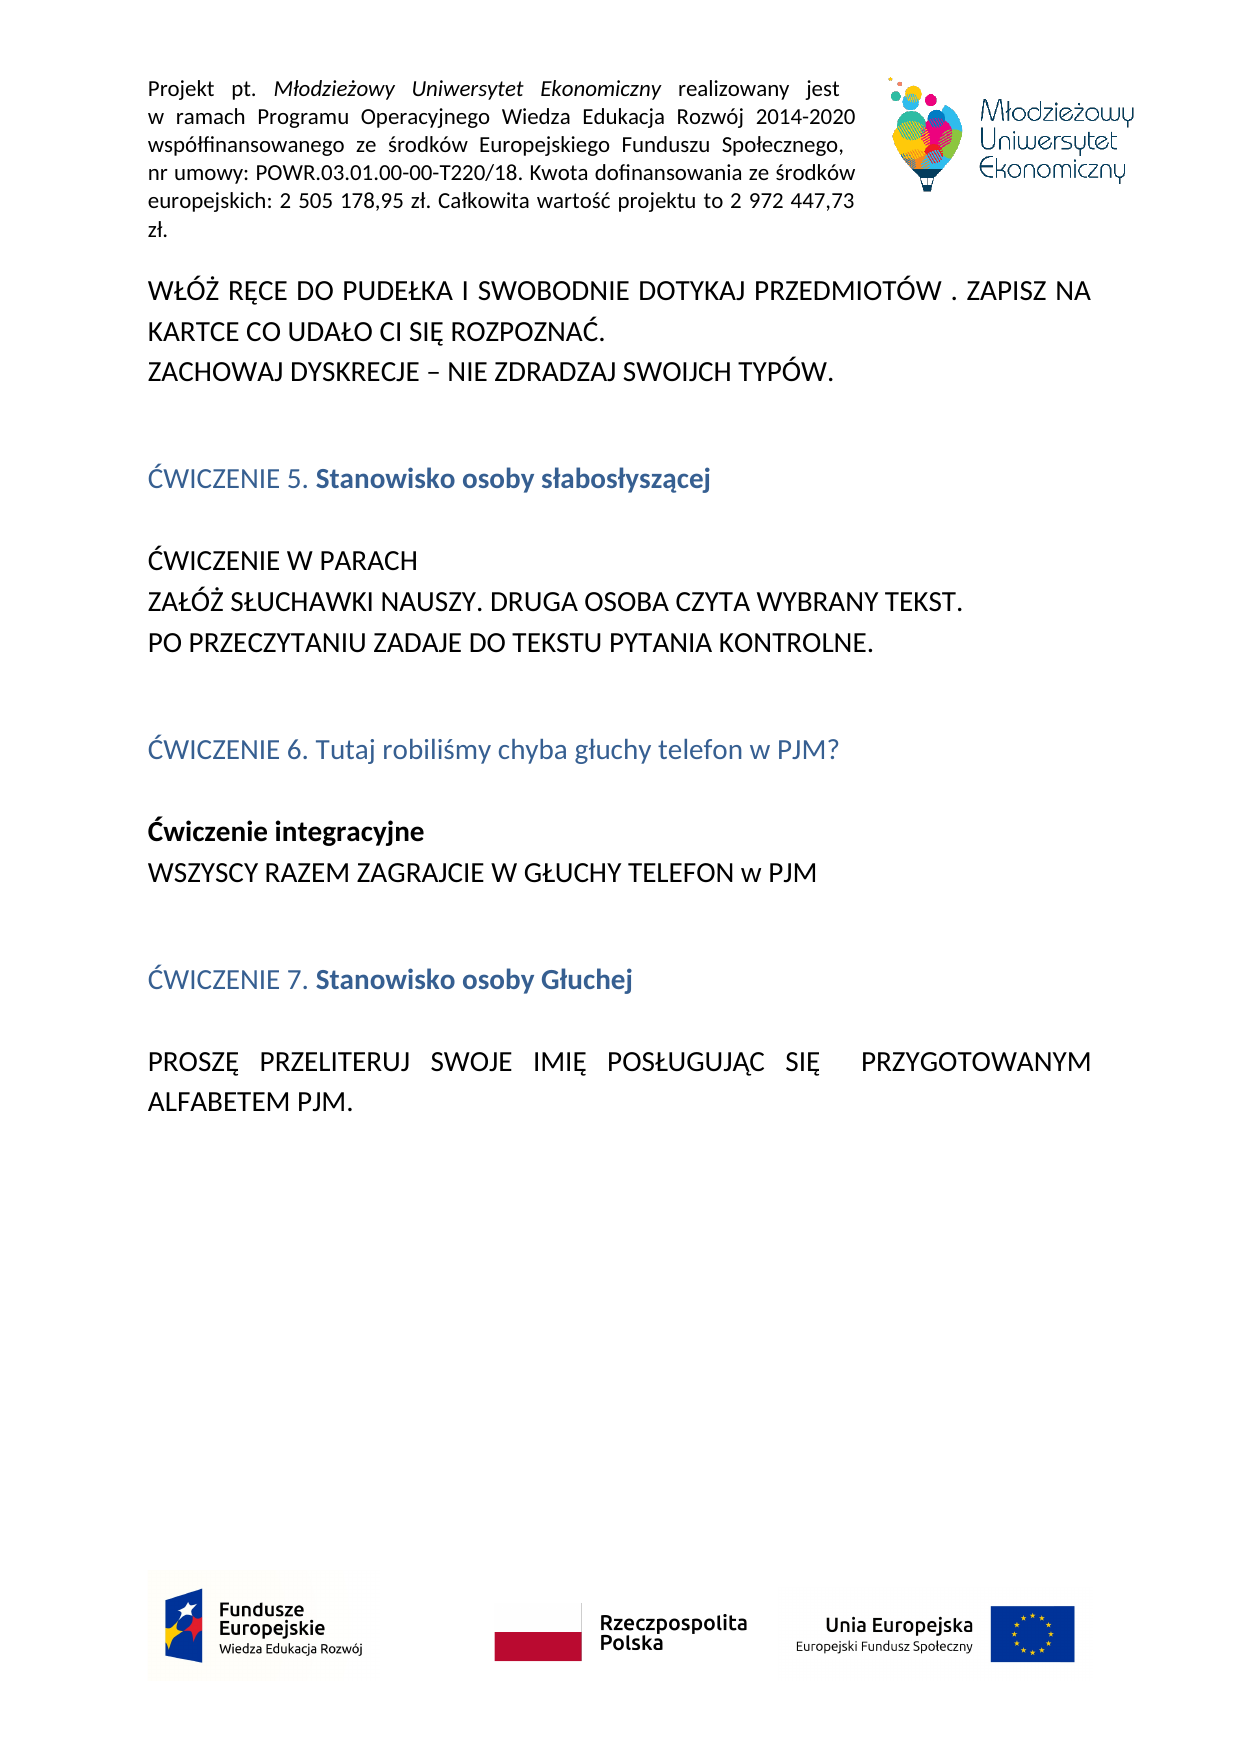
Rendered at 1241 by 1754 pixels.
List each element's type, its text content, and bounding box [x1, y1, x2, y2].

picture [147, 1570, 380, 1681]
picture [778, 1587, 1093, 1681]
text Ćwiczenie integracyjne [148, 813, 1093, 848]
text ĆWICZENIE W PARACH [148, 542, 1093, 578]
text WSZYSCY RAZEM ZAGRAJCIE W GŁUCHY TELEFON w PJM [148, 854, 1093, 889]
text WŁÓŻ RĘCE DO PUDEŁKA I SWOBODNIE DOTYKAJ PRZEDMIOTÓW . ZAPISZ NA KARTCE CO UDAŁO CI SIĘ ROZPOZNAĆ. [148, 272, 1093, 348]
text PO PRZECZYTANIU ZADAJE DO TEKSTU PYTANIA KONTROLNE. [148, 624, 1093, 660]
subtitle ĆWICZENIE 5. Stanowisko osoby słabosłyszącej [148, 460, 1093, 496]
text ZAŁÓŻ SŁUCHAWKI NAUSZY. DRUGA OSOBA CZYTA WYBRANY TEKST. [148, 583, 1093, 619]
subtitle ĆWICZENIE 6. Tutaj robiliśmy chyba głuchy telefon w PJM? [148, 731, 1093, 767]
text PROSZĘ PRZELITERUJ SWOJE IMIĘ POSŁUGUJĄC SIĘ PRZYGOTOWANYM ALFABETEM PJM. [148, 1043, 1093, 1119]
picture [884, 75, 1138, 194]
subtitle ĆWICZENIE 7. Stanowisko osoby Głuchej [148, 961, 1093, 996]
text ZACHOWAJ DYSKRECJE – NIE ZDRADZAJ SWOIJCH TYPÓW. [148, 353, 1093, 389]
picture [475, 1583, 766, 1681]
